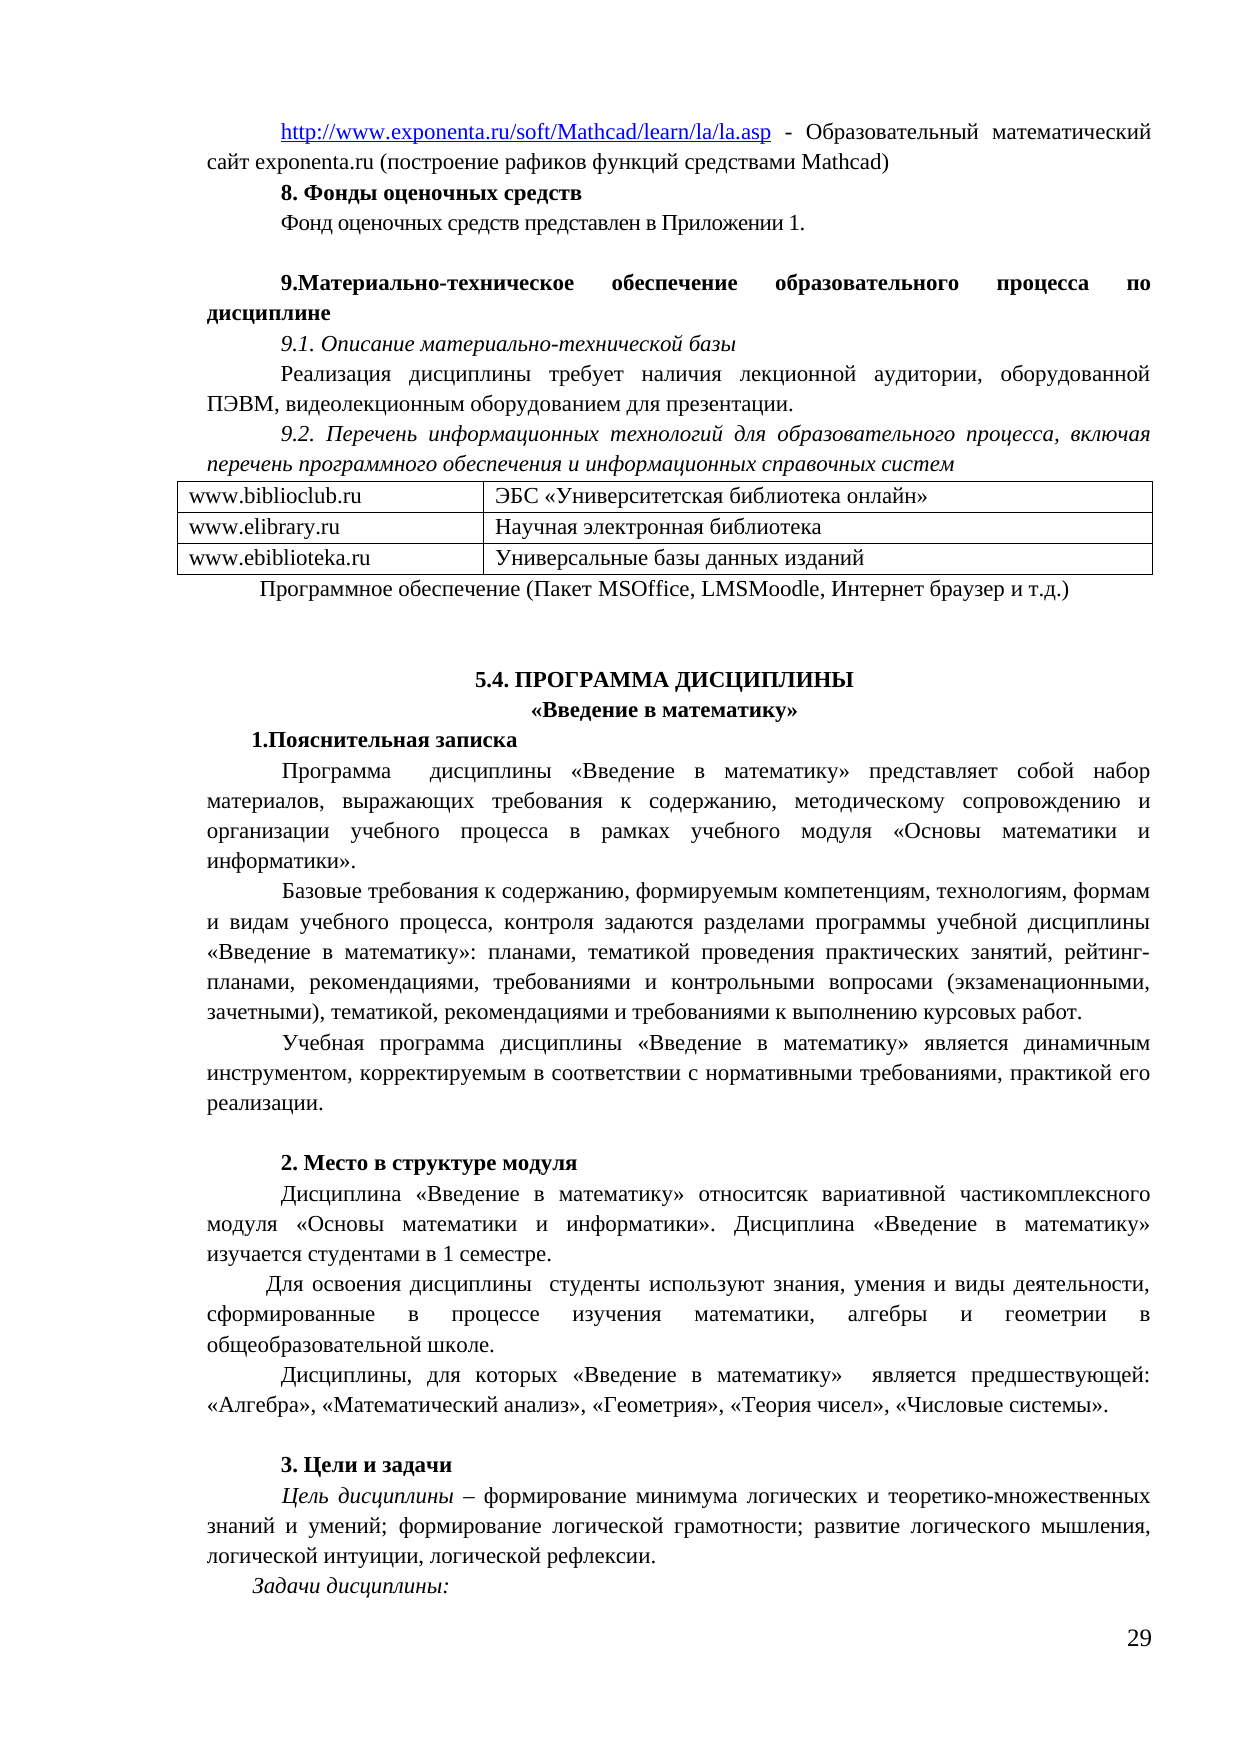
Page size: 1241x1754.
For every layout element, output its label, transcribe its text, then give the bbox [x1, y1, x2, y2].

text Дисциплины, для которых «Введение в математику» является предшествующей: «Алгебра», «Математический анализ», «Геометрия», «Теория чисел», «Числовые системы». [207, 1361, 1152, 1417]
text Реализация дисциплины требует наличия лекционной аудитории, оборудованной ПЭВМ, видеолекционным оборудованием для презентации. [207, 360, 1152, 416]
text Фонд оценочных средств представлен в Приложении 1. [207, 209, 1152, 235]
text 3. Цели и задачи [207, 1451, 1152, 1478]
text 8. Фонды оценочных средств [207, 178, 1152, 205]
text 9.1. Описание материально-технической базы [207, 329, 1152, 356]
text Базовые требования к содержанию, формируемым компетенциям, технологиям, формам и видам учебного процесса, контроля задаются разделами программы учебной дисциплины «Введение в математику»: планами, тематикой проведения практических занятий, рейтинг-планами, рекомендациями, требованиями и контрольными вопросами (экзаменационными, зачетными), тематикой, рекомендациями и требованиями к выполнению курсовых работ. [207, 877, 1152, 1025]
text Программа дисциплины «Введение в математику» представляет собой набор материалов, выражающих требования к содержанию, методическому сопровождению и организации учебного процесса в рамках учебного модуля «Основы математики и информатики». [207, 757, 1152, 874]
text Цель дисциплины – формирование минимума логических и теоретико-множественных знаний и умений; формирование логической грамотности; развитие логического мышления, логической интуиции, логической рефлексии. [207, 1482, 1152, 1568]
text «Введение в математику» [177, 696, 1152, 723]
text Дисциплина «Введение в математику» относитсяк вариативной частикомплексного модуля «Основы математики и информатики». Дисциплина «Введение в математику» изучается студентами в 1 семестре. [207, 1179, 1152, 1266]
text http://www.exponenta.ru/soft/Mathcad/learn/la/la.asp - Образовательный математический сайт exponenta.ru (построение рафиков функций средствами Mathcad) [207, 118, 1152, 175]
text Для освоения дисциплины студенты используют знания, умения и виды деятельности, сформированные в процессе изучения математики, алгебры и геометрии в общеобразовательной школе. [207, 1270, 1152, 1357]
text 9.Материально-техническое обеспечение образовательного процесса по дисциплине [207, 269, 1152, 326]
text Программное обеспечение (Пакет MSOffice, LMSMoodle, Интернет браузер и т.д.) [177, 575, 1152, 602]
table_header ЭБС «Университетская библиотека онлайн» [484, 482, 1152, 512]
text 5.4. ПРОГРАММА ДИСЦИПЛИНЫ [177, 666, 1152, 692]
text Задачи дисциплины: [215, 1572, 1152, 1599]
text 9.2. Перечень информационных технологий для образовательного процесса, включая перечень программного обеспечения и информационных справочных систем [207, 420, 1152, 477]
text 2. Место в структуре модуля [207, 1149, 1152, 1176]
text 1.Пояснительная записка [251, 726, 1152, 753]
table_cell Научная электронная библиотека [484, 513, 1152, 543]
text Учебная программа дисциплины «Введение в математику» является динамичным инструментом, корректируемым в соответствии с нормативными требованиями, практикой его реализации. [207, 1028, 1152, 1115]
table_cell www.elibrary.ru [178, 513, 483, 543]
table_header www.biblioclub.ru [178, 482, 483, 512]
table_cell www.ebiblioteka.ru [178, 544, 483, 574]
table_cell Универсальные базы данных изданий [484, 544, 1152, 574]
